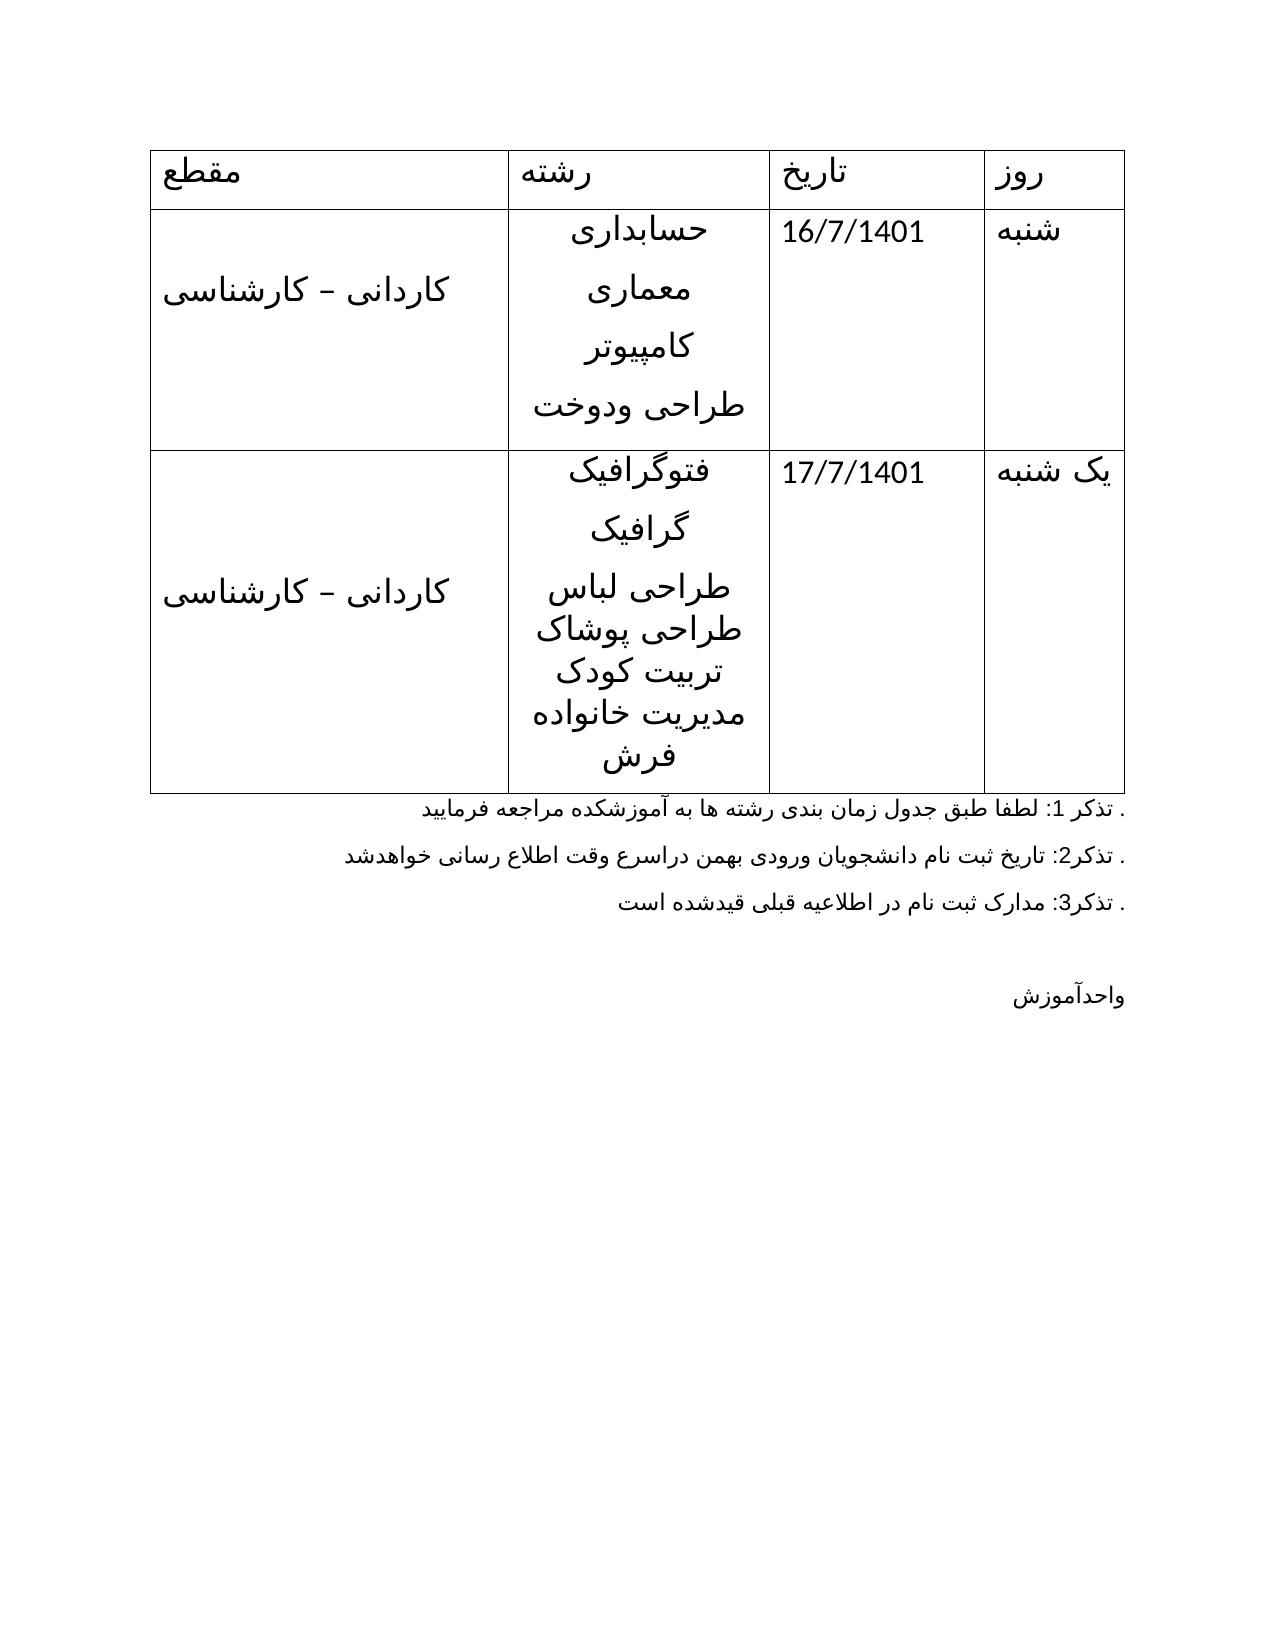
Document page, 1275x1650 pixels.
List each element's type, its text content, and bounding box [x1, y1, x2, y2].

table_cell 16/7/1401 [770, 210, 984, 450]
text تذکر 1: لطفا طبق جدول زمان بندی رشته ها به آموزشکده مراجعه فرمایید . [150, 794, 1125, 822]
table_header رشته [509, 151, 769, 209]
table_cell یک شنبه [985, 451, 1124, 793]
table_cell حسابداری معماری کامپیوتر طراحی ودوخت [509, 210, 769, 450]
table_cell کاردانی – کارشناسی [151, 210, 508, 450]
table_cell کاردانی – کارشناسی [151, 451, 508, 793]
text واحدآموزش [150, 982, 1125, 1008]
text تذکر2: تاریخ ثبت نام دانشجویان ورودی بهمن دراسرع وقت اطلاع رسانی خواهدشد . [150, 841, 1125, 869]
table_header مقطع [151, 151, 508, 209]
table_cell 17/7/1401 [770, 451, 984, 793]
table_cell فتوگرافیک گرافیک طراحی لباس طراحی پوشاک تربیت کودک مدیریت خانواده فرش [509, 451, 769, 793]
text تذکر3: مدارک ثبت نام در اطلاعیه قبلی قیدشده است . [150, 888, 1125, 916]
table_cell شنبه [985, 210, 1124, 450]
table_header روز [985, 151, 1124, 209]
table_header تاریخ [770, 151, 984, 209]
